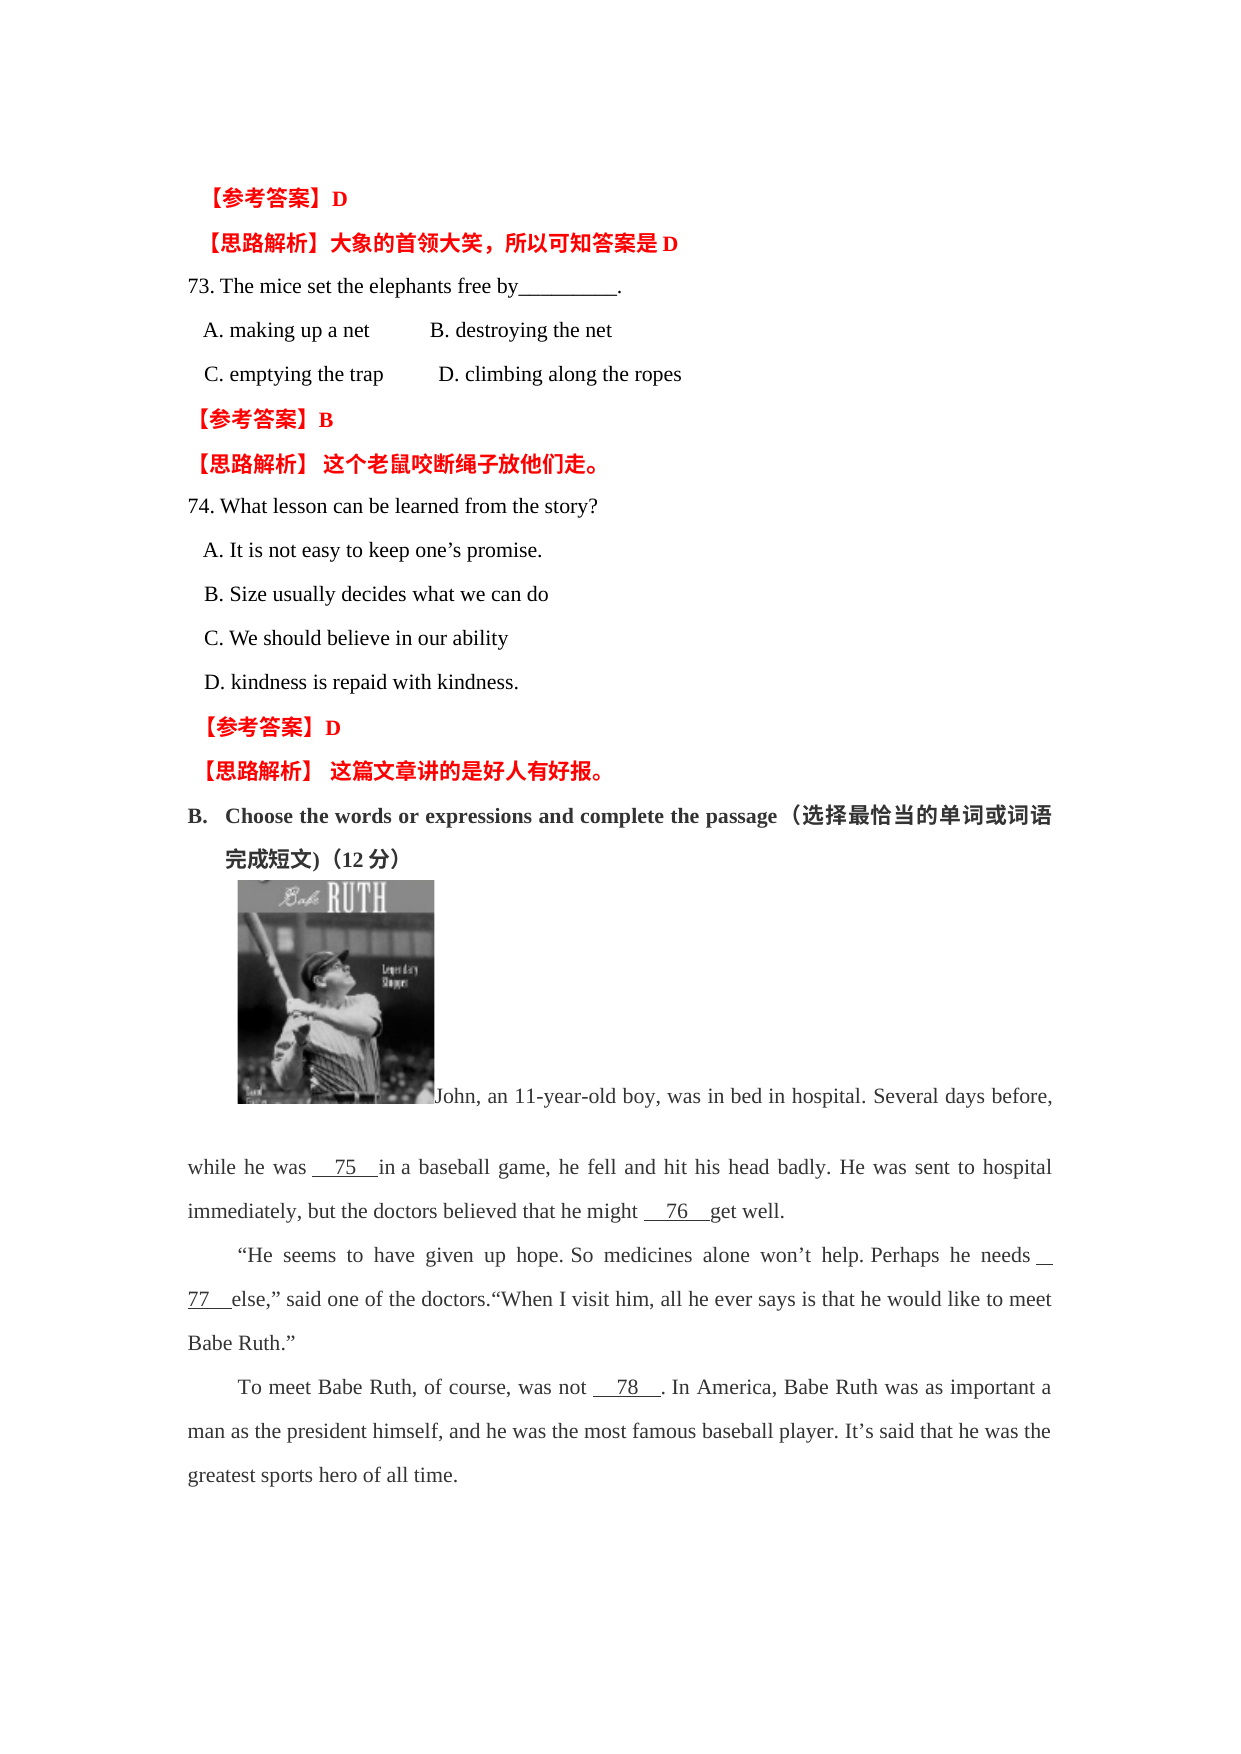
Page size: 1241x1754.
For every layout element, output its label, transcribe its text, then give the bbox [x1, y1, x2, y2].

text To meet Babe Ruth, of course, was not 78 . In America, Babe Ruth was as important a man as the president himself, and he was the most famous baseball player. It’s said that he was the greatest sports hero of all time. [187, 1365, 1053, 1497]
text 73. The mice set the elephants free by_________. [187, 263, 1053, 307]
text 【思路解析】 这个老鼠咬断绳子放他们走。 [187, 440, 1053, 484]
text 74. What lesson can be learned from the story? [187, 484, 1053, 528]
text 【思路解析】大象的首领大笑，所以可知答案是D [187, 219, 1053, 263]
text 【参考答案】B [187, 396, 1053, 440]
text 【参考答案】D [187, 175, 1053, 219]
text 【思路解析】 这篇文章讲的是好人有好报。 [187, 748, 1053, 792]
text A. making up a net B. destroying the net [187, 307, 1053, 352]
text A. It is not easy to keep one’s promise. [187, 528, 1053, 572]
text “He seems to have given up hope. So medicines alone won’t help. Perhaps he needs 77 else,” said one of the doctors.“When I visit him, all he ever says is that he would like to meet Babe Ruth.” [187, 1233, 1053, 1365]
list Choose the words or expressions and complete the passage（选择最恰当的单词或词语完成短文)（12分） [187, 792, 1053, 880]
text John, an 11-year-old boy, was in bed in hospital. Several days before, while he was 75 in a baseball game, he fell and hit his head badly. He was sent to hospital immediately, but the doctors believed that he might 76 get well. [187, 880, 1053, 1233]
text 【参考答案】D [187, 704, 1053, 748]
text B. Size usually decides what we can do [187, 572, 1053, 616]
picture [237, 880, 435, 1104]
text C. emptying the trap D. climbing along the ropes [187, 352, 1053, 396]
text D. kindness is repaid with kindness. [187, 660, 1053, 704]
text C. We should believe in our ability [187, 616, 1053, 660]
